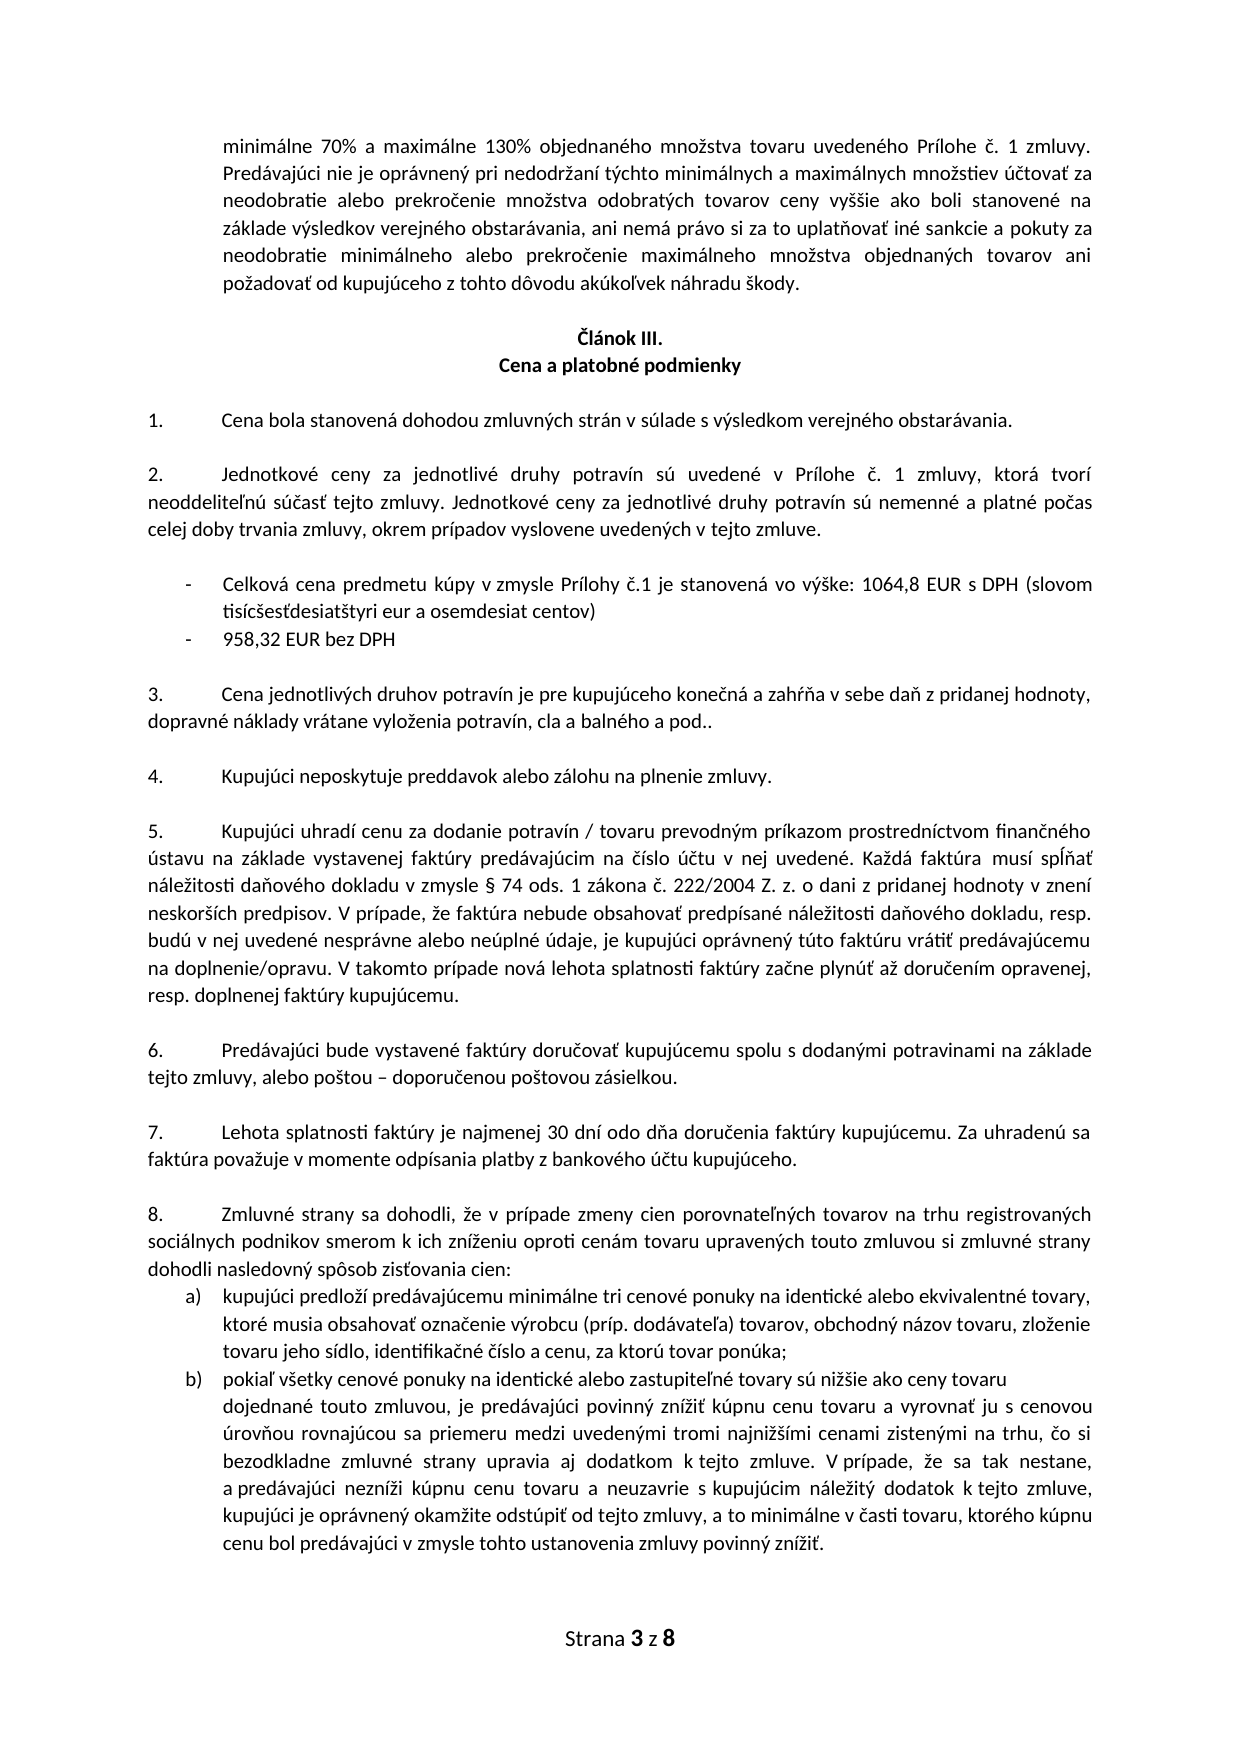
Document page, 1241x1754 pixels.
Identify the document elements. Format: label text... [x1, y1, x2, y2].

list Jednotkové ceny za jednotlivé druhy potravín sú uvedené v Prílohe č. 1 zmluvy, ktorá tvorí neoddeliteľnú súčasť tejto zmluvy. Jednotkové ceny za jednotlivé druhy potravín sú nemenné a platné počas celej doby trvania zmluvy, okrem prípadov vyslovene uvedených v tejto zmluve. [148, 462, 1093, 542]
list Článok III. [148, 325, 1093, 350]
list Kupujúci neposkytuje preddavok alebo zálohu na plnenie zmluvy. [148, 763, 1093, 788]
list Cena a platobné podmienky [148, 352, 1093, 377]
list pokiaľ všetky cenové ponuky na identické alebo zastupiteľné tovary sú nižšie ako ceny tovaru [185, 1366, 1093, 1391]
list Zmluvné strany sa dohodli, že v prípade zmeny cien porovnateľných tovarov na trhu registrovaných sociálnych podnikov smerom k ich zníženiu oproti cenám tovaru upravených touto zmluvou si zmluvné strany dohodli nasledovný spôsob zisťovania cien: [148, 1201, 1093, 1282]
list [185, 133, 1093, 295]
list 958,32 EUR bez DPH [185, 626, 1093, 651]
list Predávajúci bude vystavené faktúry doručovať kupujúcemu spolu s dodanými potravinami na základe tejto zmluvy, alebo poštou – doporučenou poštovou zásielkou. [148, 1037, 1093, 1090]
list Celková cena predmetu kúpy v zmysle Prílohy č.1 je stanovená vo výške: 1064,8 EUR s DPH (slovom tisícšesťdesiatštyri eur a osemdesiat centov) [185, 571, 1093, 624]
list dojednané touto zmluvou, je predávajúci povinný znížiť kúpnu cenu tovaru a vyrovnať ju s cenovou úrovňou rovnajúcou sa priemeru medzi uvedenými tromi najnižšími cenami zistenými na trhu, čo si bezodkladne zmluvné strany upravia aj dodatkom k tejto zmluve. V prípade, že sa tak nestane, a predávajúci nezníži kúpnu cenu tovaru a neuzavrie s kupujúcim náležitý dodatok k tejto zmluve, kupujúci je oprávnený okamžite odstúpiť od tejto zmluvy, a to minimálne v časti tovaru, ktorého kúpnu cenu bol predávajúci v zmysle tohto ustanovenia zmluvy povinný znížiť. [223, 1393, 1093, 1556]
list Cena bola stanovená dohodou zmluvných strán v súlade s výsledkom verejného obstarávania. [148, 407, 1093, 432]
list Lehota splatnosti faktúry je najmenej 30 dní odo dňa doručenia faktúry kupujúcemu. Za uhradenú sa faktúra považuje v momente odpísania platby z bankového účtu kupujúceho. [148, 1119, 1093, 1172]
list kupujúci predloží predávajúcemu minimálne tri cenové ponuky na identické alebo ekvivalentné tovary, ktoré musia obsahovať označenie výrobcu (príp. dodávateľa) tovarov, obchodný názov tovaru, zloženie tovaru jeho sídlo, identifikačné číslo a cenu, za ktorú tovar ponúka; [185, 1283, 1093, 1364]
list Cena jednotlivých druhov potravín je pre kupujúceho konečná a zahŕňa v sebe daň z pridanej hodnoty, dopravné náklady vrátane vyloženia potravín, cla a balného a pod.. [148, 681, 1093, 734]
list Kupujúci uhradí cenu za dodanie potravín / tovaru prevodným príkazom prostredníctvom finančného ústavu na základe vystavenej faktúry predávajúcim na číslo účtu v nej uvedené. Každá faktúra musí spĺňať náležitosti daňového dokladu v zmysle § 74 ods. 1 zákona č. 222/2004 Z. z. o dani z pridanej hodnoty v znení neskorších predpisov. V prípade, že faktúra nebude obsahovať predpísané náležitosti daňového dokladu, resp. budú v nej uvedené nesprávne alebo neúplné údaje, je kupujúci oprávnený túto faktúru vrátiť predávajúcemu na doplnenie/opravu. V takomto prípade nová lehota splatnosti faktúry začne plynúť až doručením opravenej, resp. doplnenej faktúry kupujúcemu. [148, 818, 1093, 1008]
